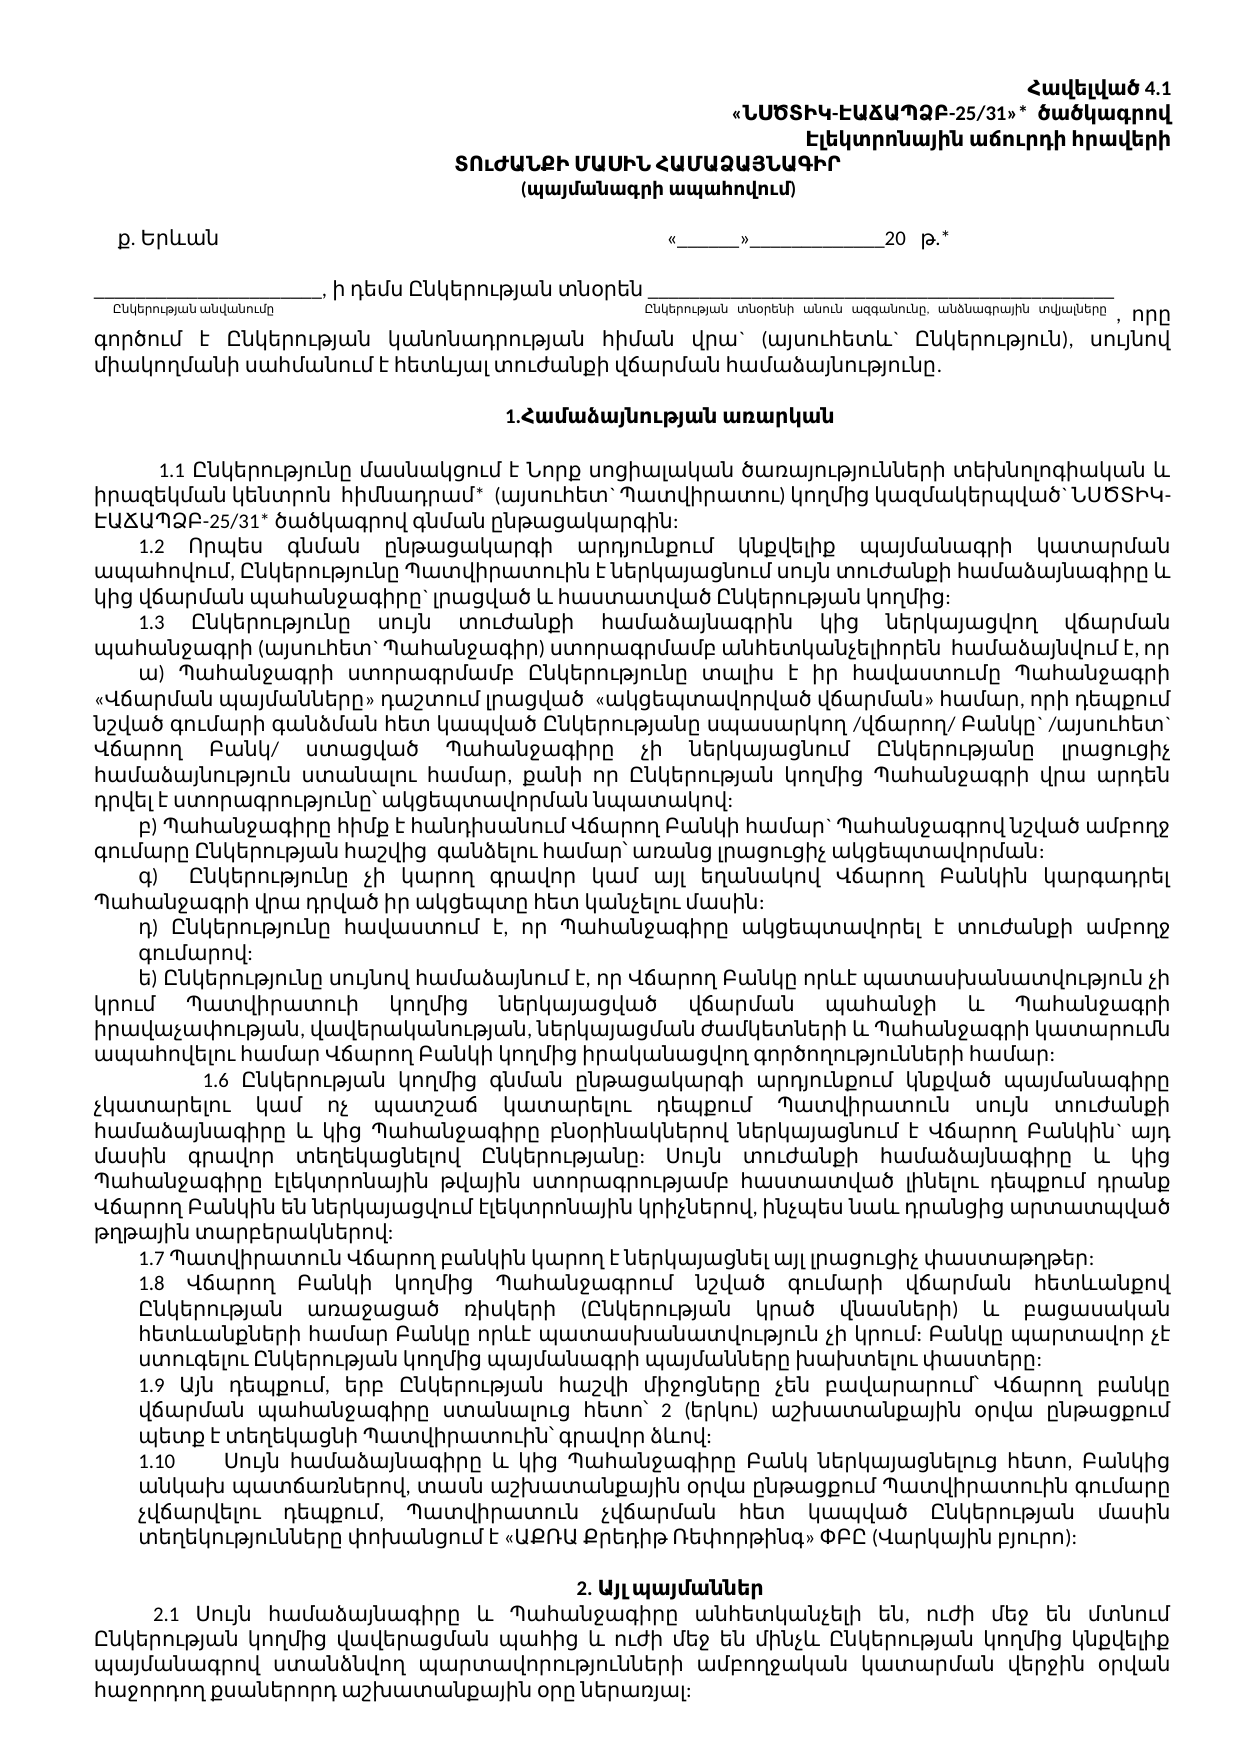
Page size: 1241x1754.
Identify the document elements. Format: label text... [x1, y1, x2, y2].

text 2. Այլ պայմաններ [169, 1575, 1171, 1601]
text 1.1 Ընկերությունը մասնակցում է Նորք սոցիալական ծառայությունների տեխնոլոգիական և իրազեկման կենտրոն հիմնադրամ* (այսուհետ` Պատվիրատու) կողմից կազմակերպված` ՆՍԾՏԻԿ-ԷԱՃԱՊՁԲ-25/31* ծածկագրով գնման ընթացակարգին: [94, 457, 1171, 533]
text ք. Երևան «______»_____________20 թ.* [94, 225, 1171, 250]
text 1.2 Որպես գնման ընթացակարգի արդյունքում կնքվելիք պայմանագրի կատարման ապահովում, Ընկերությունը Պատվիրատուին է ներկայացնում սույն տուժանքի համաձայնագիրը և կից վճարման պահանջագիրը` լրացված և հաստատված Ընկերության կողմից: [94, 533, 1171, 609]
text ե) Ընկերությունը սույնով համաձայնում է, որ Վճարող Բանկը որևէ պատասխանատվություն չի կրում Պատվիրատուի կողմից ներկայացված վճարման պահանջի և Պահանջագրի իրավաչափության, վավերականության, ներկայացման ժամկետների և Պահանջագրի կատարումն ապահովելու համար Վճարող Բանկի կողմից իրականացվող գործողությունների համար: [94, 965, 1171, 1067]
text «ՆՍԾՏԻԿ-ԷԱՃԱՊՁԲ-25/31»* ծածկագրով [94, 100, 1171, 126]
text 1.7 Պատվիրատուն Վճարող բանկին կարող է ներկայացնել այլ լրացուցիչ փաստաթղթեր: [138, 1245, 1171, 1270]
text 2.1 Սույն համաձայնագիրը և Պահանջագիրը անհետկանչելի են, ուժի մեջ են մտնում Ընկերության կողմից վավերացման պահից և ուժի մեջ են մինչև Ընկերության կողմից կնքվելիք պայմանագրով ստանձնվող պարտավորությունների ամբողջական կատարման վերջին օրվան հաջորդող քսաներորդ աշխատանքային օրը ներառյալ: [94, 1601, 1171, 1702]
text 1.10 Սույն համաձայնագիրը և կից Պահանջագիրը Բանկ ներկայացնելուց հետո, Բանկից անկախ պատճառներով, տասն աշխատանքային օրվա ընթացքում Պատվիրատուին գումարը չվճարվելու դեպքում, Պատվիրատուն չվճարման հետ կապված Ընկերության մասին տեղեկությունները փոխանցում է «ԱՔՌԱ Քրեդիթ Ռեփորթինգ» ՓԲԸ (Վարկային բյուրո): [138, 1448, 1171, 1550]
text բ) Պահանջագիրը հիմք է հանդիսանում Վճարող Բանկի համար` Պահանջագրով նշված ամբողջ գումարը Ընկերության հաշվից գանձելու համար՝ առանց լրացուցիչ ակցեպտավորման: [94, 813, 1171, 864]
text Հավելված 4.1 [94, 75, 1171, 100]
text 1.8 Վճարող Բանկի կողմից Պահանջագրում նշված գումարի վճարման հետևանքով Ընկերության առաջացած ռիսկերի (Ընկերության կրած վնասների) և բացասական հետևանքների համար Բանկը որևէ պատասխանատվություն չի կրում: Բանկը պարտավոր չէ ստուգելու Ընկերության կողմից պայմանագրի պայմանները խախտելու փաստերը: [138, 1270, 1171, 1372]
text 1.Համաձայնության առարկան [169, 403, 1171, 428]
text գ) Ընկերությունը չի կարող գրավոր կամ այլ եղանակով Վճարող Բանկին կարգադրել Պահանջագրի վրա դրված իր ակցեպտը հետ կանչելու մասին: [94, 864, 1171, 914]
text ______________________, ի դեմս Ընկերության տնօրեն _____________________________________________ [94, 276, 1171, 301]
text 1.9 Այն դեպքում, երբ Ընկերության հաշվի միջոցները չեն բավարարում՝ Վճարող բանկը վճարման պահանջագիրը ստանալուց հետո՝ 2 (երկու) աշխատանքային օրվա ընթացքում պետք է տեղեկացնի Պատվիրատուին՝ գրավոր ձևով: [138, 1372, 1171, 1448]
text 1.6 Ընկերության կողմից գնման ընթացակարգի արդյունքում կնքված պայմանագիրը չկատարելու կամ ոչ պատշաճ կատարելու դեպքում Պատվիրատուն սույն տուժանքի համաձայնագիրը և կից Պահանջագիրը բնօրինակներով ներկայացնում է Վճարող Բանկին` այդ մասին գրավոր տեղեկացնելով Ընկերությանը: Սույն տուժանքի համաձայնագիրը և կից Պահանջագիրը էլեկտրոնային թվային ստորագրությամբ հաստատված լինելու դեպքում դրանք Վճարող Բանկին են ներկայացվում էլեկտրոնային կրիչներով, ինչպես նաև դրանցից արտատպված թղթային տարբերակներով: [94, 1067, 1171, 1245]
text (պայմանագրի ապահովում) [94, 177, 1171, 199]
text 1.3 Ընկերությունը սույն տուժանքի համաձայնագրին կից ներկայացվող վճարման պահանջագրի (այսուհետ` Պահանջագիր) ստորագրմամբ անհետկանչելիորեն համաձայնվում է, որ [94, 609, 1171, 660]
text դ) Ընկերությունը հավաստում է, որ Պահանջագիրը ակցեպտավորել է տուժանքի ամբողջ գումարով: [138, 914, 1171, 965]
text ա) Պահանջագրի ստորագրմամբ Ընկերությունը տալիս է իր հավաստումը Պահանջագրի «Վճարման պայմանները» դաշտում լրացված «ակցեպտավորված վճարման» համար, որի դեպքում նշված գումարի գանձման հետ կապված Ընկերությանը սպասարկող /վճարող/ Բանկը` /այսուհետ` Վճարող Բանկ/ ստացված Պահանջագիրը չի ներկայացնում Ընկերությանը լրացուցիչ համաձայնություն ստանալու համար, քանի որ Ընկերության կողմից Պահանջագրի վրա արդեն դրվել է ստորագրությունը՝ ակցեպտավորման նպատակով: [94, 660, 1171, 813]
text ՏՈւԺԱՆՔԻ ՄԱՍԻՆ ՀԱՄԱՁԱՅՆԱԳԻՐ [94, 151, 1171, 177]
text Ընկերության անվանումը Ընկերության տնօրենի անուն ազգանունը, անձնագրային տվյալները , որը գործում է Ընկերության կանոնադրության հիման վրա` (այսուհետև` Ընկերություն), սույնով միակողմանի սահմանում է հետևյալ տուժանքի վճարման համաձայնությունը. [94, 301, 1171, 377]
text Էլեկտրոնային աճուրդի հրավերի [94, 126, 1171, 151]
